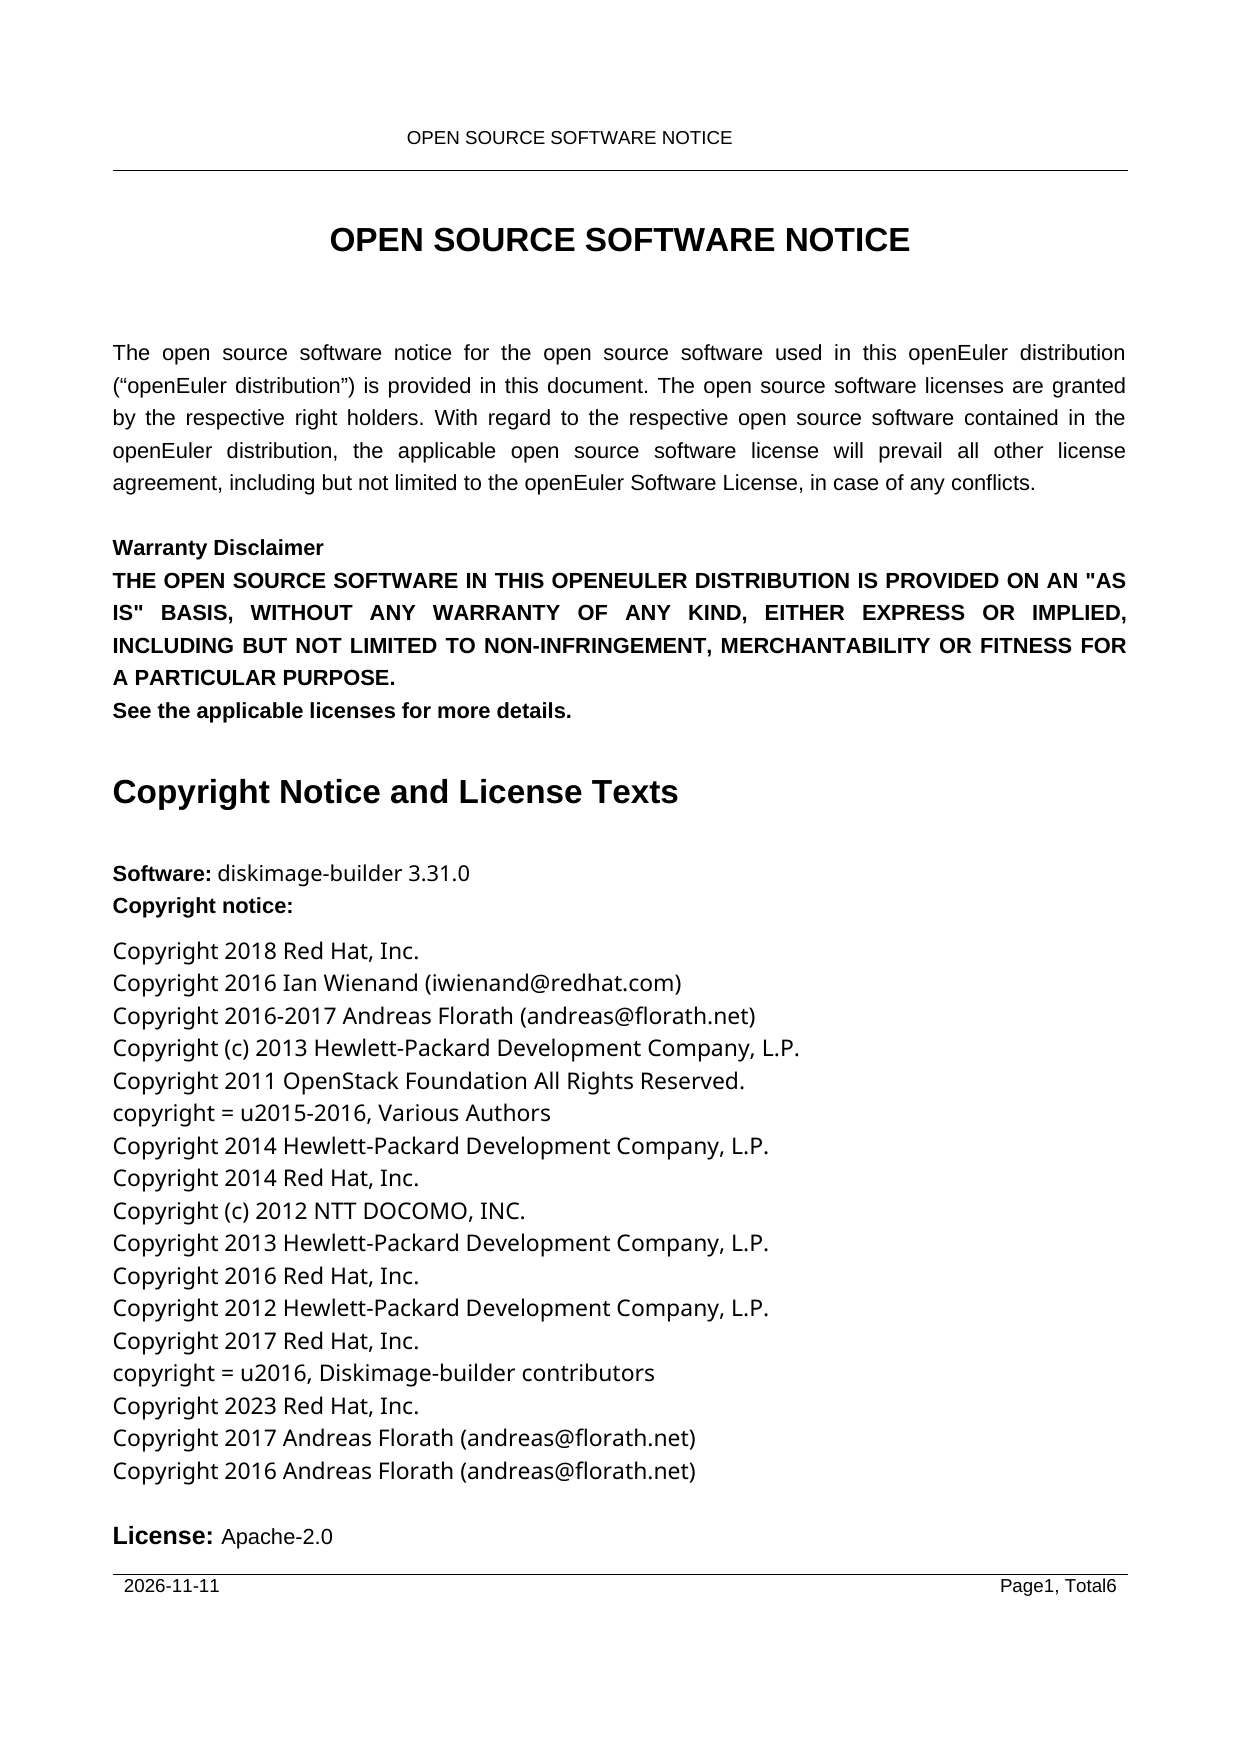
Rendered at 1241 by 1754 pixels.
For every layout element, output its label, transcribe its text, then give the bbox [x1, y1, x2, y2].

text License: Apache-2.0 [112, 1519, 1128, 1551]
text OPEN SOURCE SOFTWARE NOTICE [112, 206, 1128, 271]
text THE OPEN SOURCE SOFTWARE IN THIS OPENEULER DISTRIBUTION IS PROVIDED ON AN "AS IS" BASIS, WITHOUT ANY WARRANTY OF ANY KIND, EITHER EXPRESS OR IMPLIED, INCLUDING BUT NOT LIMITED TO NON-INFRINGEMENT, MERCHANTABILITY OR FITNESS FOR A PARTICULAR PURPOSE. See the applicable licenses for more details. [112, 564, 1128, 726]
text Copyright notice: [112, 889, 1128, 921]
text Copyright 2018 Red Hat, Inc. Copyright 2016 Ian Wienand (iwienand@redhat.com) Copyright 2016-2017 Andreas Florath (andreas@florath.net) Copyright (c) 2013 Hewlett-Packard Development Company, L.P. Copyright 2011 OpenStack Foundation All Rights Reserved. copyright = u2015-2016, Various Authors Copyright 2014 Hewlett-Packard Development Company, L.P. Copyright 2014 Red Hat, Inc. Copyright (c) 2012 NTT DOCOMO, INC. Copyright 2013 Hewlett-Packard Development Company, L.P. Copyright 2016 Red Hat, Inc. Copyright 2012 Hewlett-Packard Development Company, L.P. Copyright 2017 Red Hat, Inc. copyright = u2016, Diskimage-builder contributors Copyright 2023 Red Hat, Inc. Copyright 2017 Andreas Florath (andreas@florath.net) Copyright 2016 Andreas Florath (andreas@florath.net) [112, 934, 1128, 1486]
text Copyright Notice and License Texts [112, 759, 1128, 824]
text The open source software notice for the open source software used in this openEuler distribution (“openEuler distribution”) is provided in this document. The open source software licenses are granted by the respective right holders. With regard to the respective open source software contained in the openEuler distribution, the applicable open source software license will prevail all other license agreement, including but not limited to the openEuler Software License, in case of any conflicts. [112, 336, 1128, 499]
title Software: diskimage-builder 3.31.0 [112, 856, 1128, 889]
text Warranty Disclaimer [112, 531, 1128, 564]
